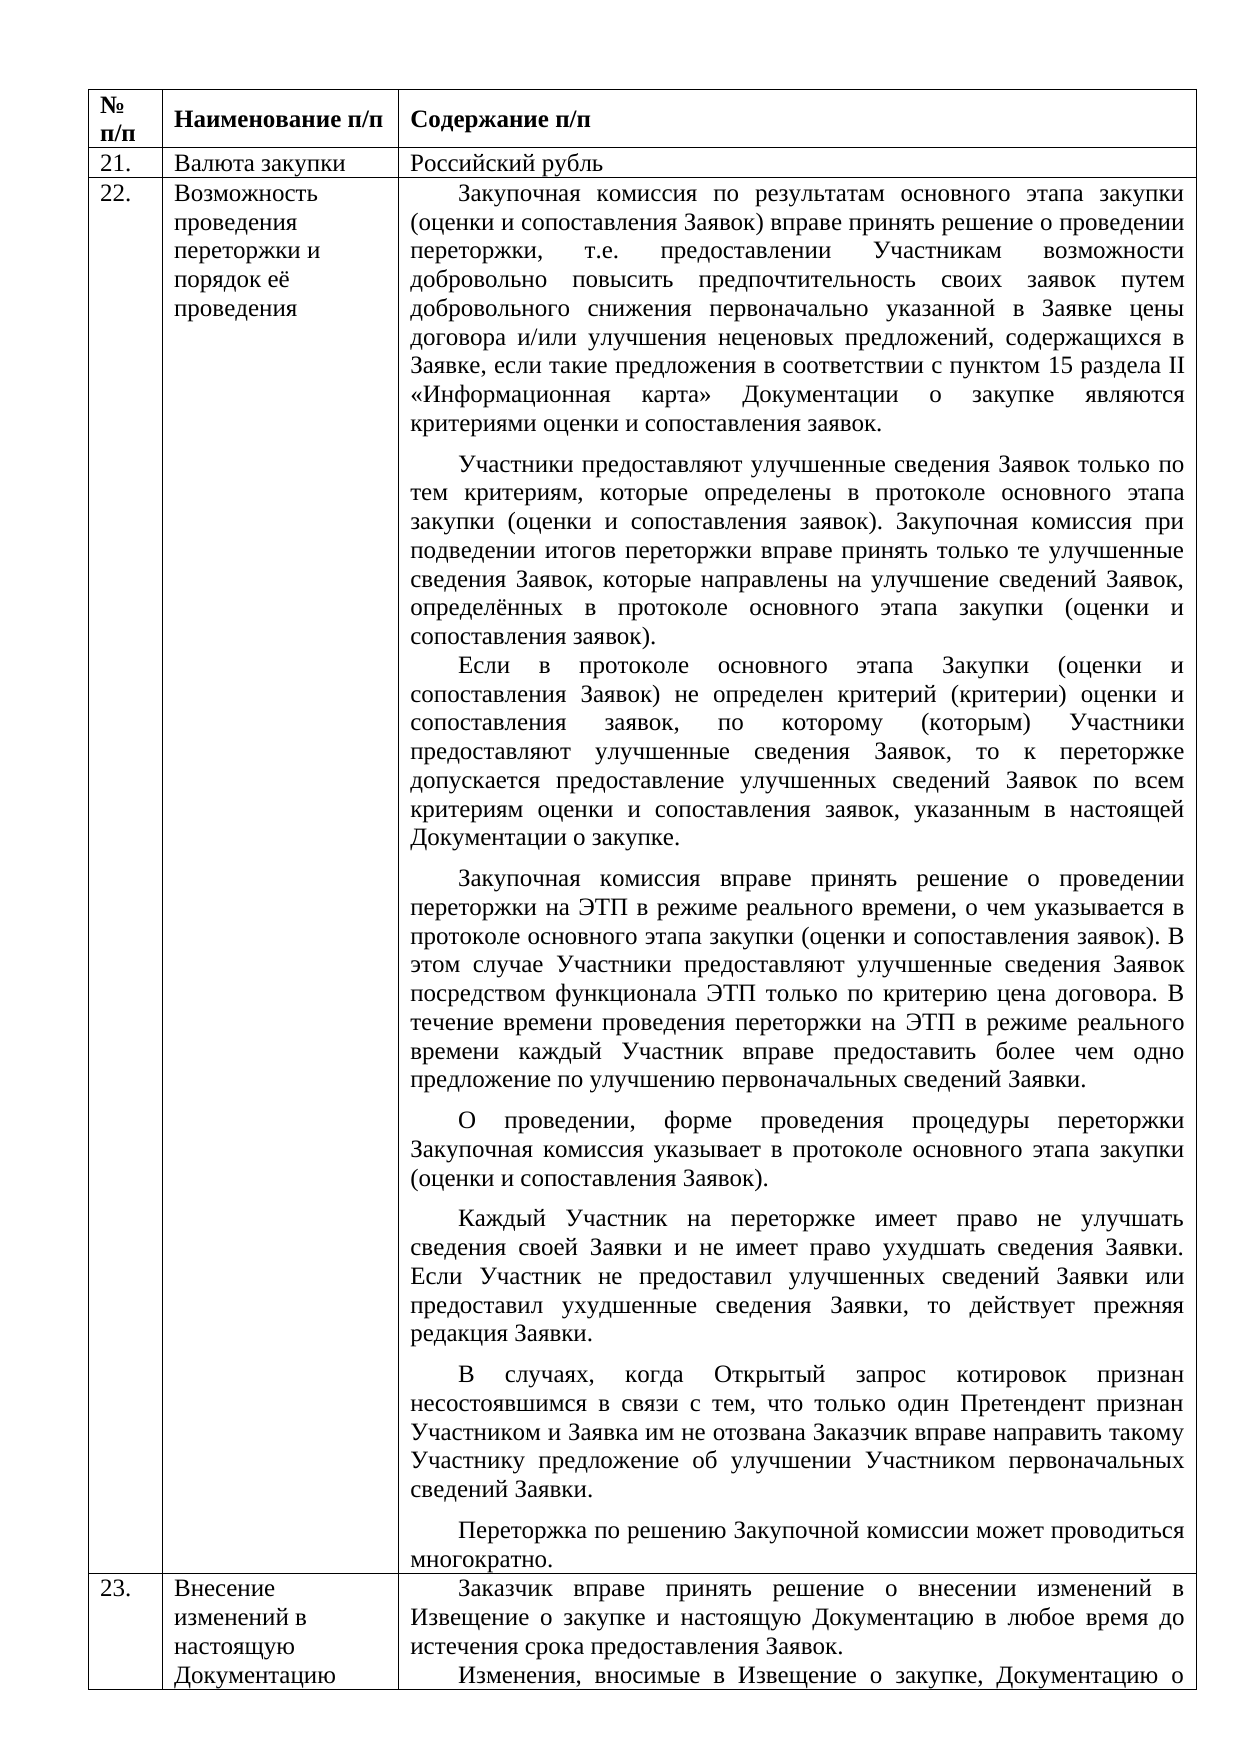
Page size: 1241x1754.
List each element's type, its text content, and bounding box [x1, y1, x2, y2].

table_header Содержание п/п [399, 90, 1196, 147]
table_cell Валюта закупки [163, 148, 398, 177]
table_cell [89, 148, 162, 177]
table_cell Российский рубль [399, 148, 1196, 177]
table_cell Закупочная комиссия по результатам основного этапа закупки (оценки и сопоставления Заявок) вправе принять решение о проведении переторжки, т.е. предоставлении Участникам возможности добровольно повысить предпочтительность своих заявок путем добровольного снижения первоначально указанной в Заявке цены договора и/или улучшения неценовых предложений, содержащихся в Заявке, если такие предложения в соответствии с пунктом 15 раздела II «Информационная карта» Документации о закупке являются критериями оценки и сопоставления заявок. Участники предоставляют улучшенные сведения Заявок только по тем критериям, которые определены в протоколе основного этапа закупки (оценки и сопоставления заявок). Закупочная комиссия при подведении итогов переторжки вправе принять только те улучшенные сведения Заявок, которые направлены на улучшение сведений Заявок, определённых в протоколе основного этапа закупки (оценки и сопоставления заявок). Если в протоколе основного этапа Закупки (оценки и сопоставления Заявок) не определен критерий (критерии) оценки и сопоставления заявок, по которому (которым) Участники предоставляют улучшенные сведения Заявок, то к переторжке допускается предоставление улучшенных сведений Заявок по всем критериям оценки и сопоставления заявок, указанным в настоящей Документации о закупке. Закупочная комиссия вправе принять решение о проведении переторжки на ЭТП в режиме реального времени, о чем указывается в протоколе основного этапа закупки (оценки и сопоставления заявок). В этом случае Участники предоставляют улучшенные сведения Заявок посредством функционала ЭТП только по критерию цена договора. В течение времени проведения переторжки на ЭТП в режиме реального времени каждый Участник вправе предоставить более чем одно предложение по улучшению первоначальных сведений Заявки. О проведении, форме проведения процедуры переторжки Закупочная комиссия указывает в протоколе основного этапа закупки (оценки и сопоставления Заявок). Каждый Участник на переторжке имеет право не улучшать сведения своей Заявки и не имеет право ухудшать сведения Заявки. Если Участник не предоставил улучшенных сведений Заявки или предоставил ухудшенные сведения Заявки, то действует прежняя редакция Заявки. В случаях, когда Открытый запрос котировок признан несостоявшимся в связи с тем, что только один Претендент признан Участником и Заявка им не отозвана Заказчик вправе направить такому Участнику предложение об улучшении Участником первоначальных сведений Заявки. Переторжка по решению Закупочной комиссии может проводиться многократно. [399, 178, 1196, 1572]
table_cell [89, 178, 162, 1572]
table_header № п/п [89, 90, 162, 147]
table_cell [163, 1574, 398, 1688]
table_header Наименование п/п [163, 90, 398, 147]
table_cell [399, 1574, 1196, 1688]
table_cell [89, 1574, 162, 1688]
table_cell Возможность проведения переторжки и порядок её проведения [163, 178, 398, 1572]
